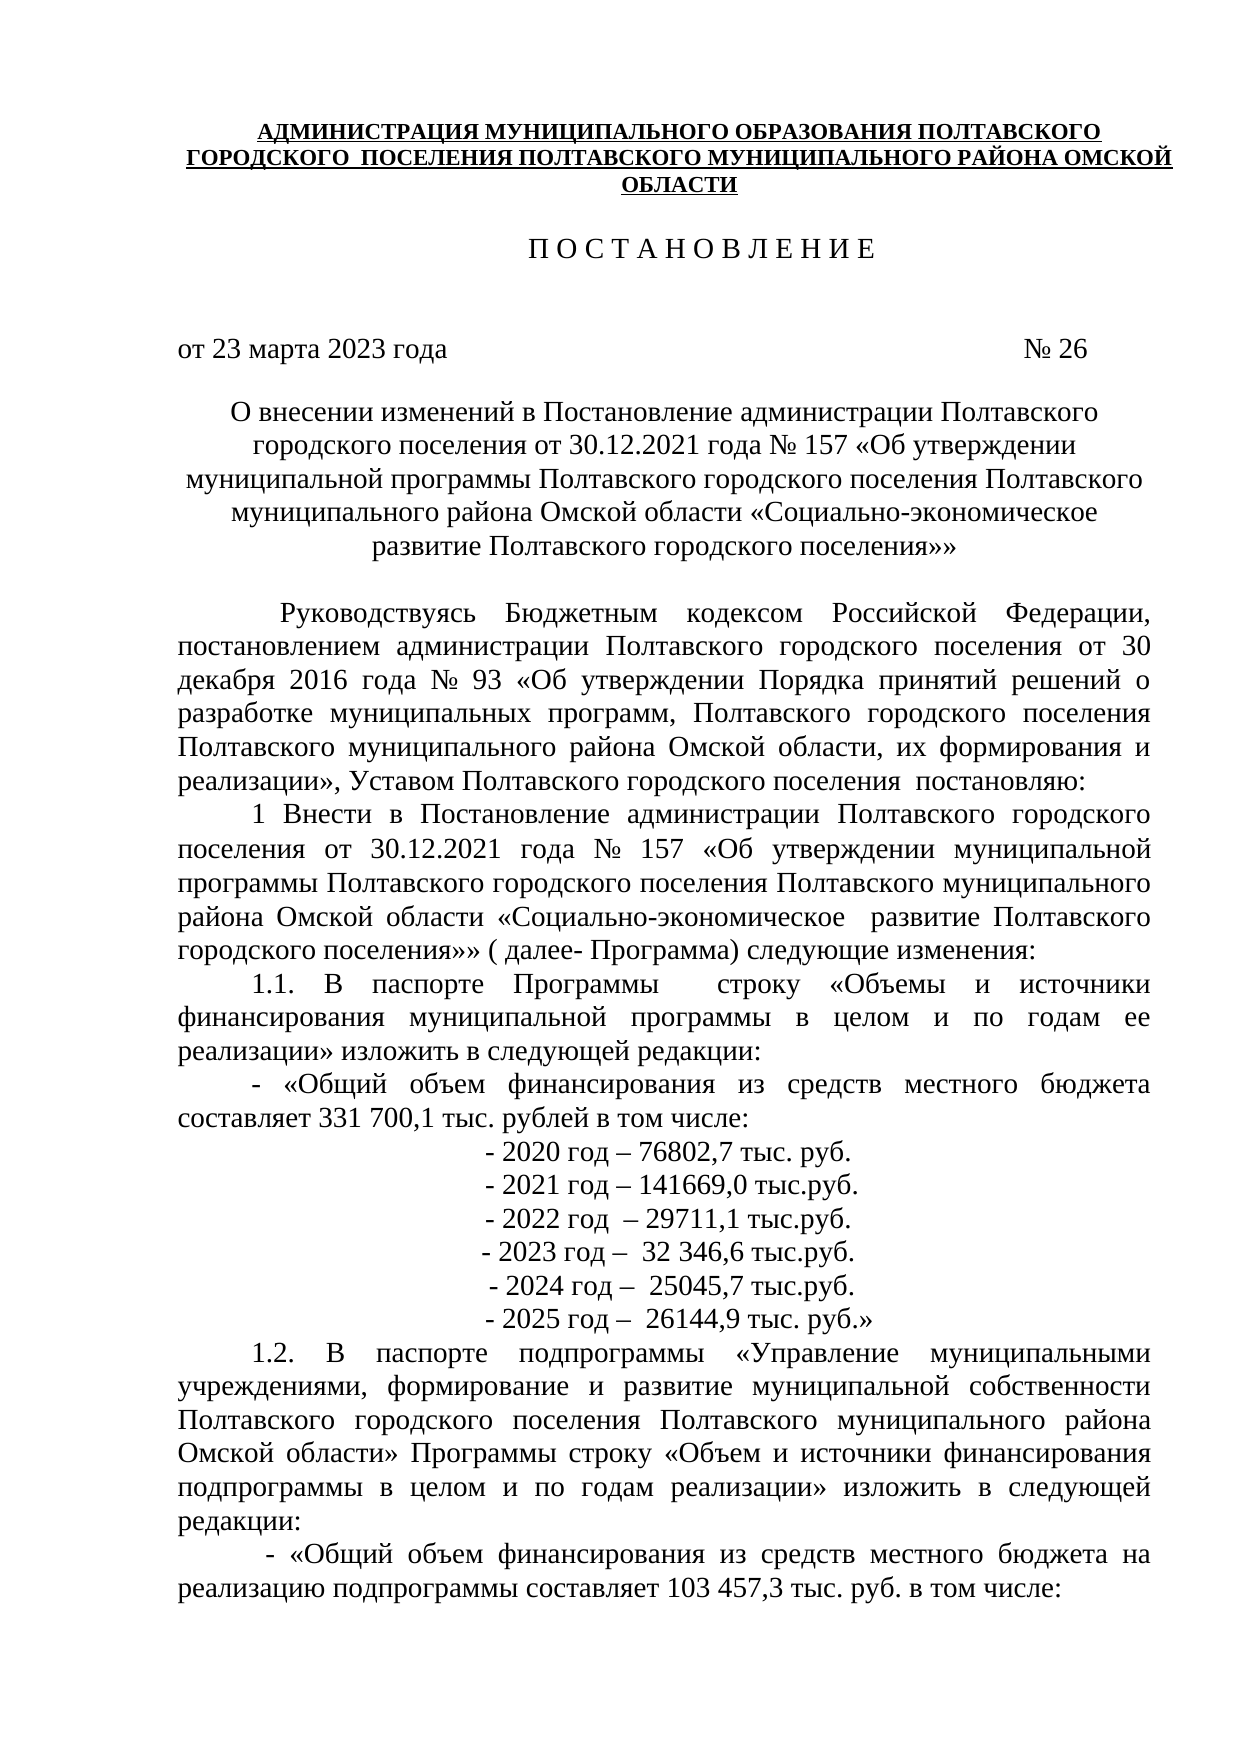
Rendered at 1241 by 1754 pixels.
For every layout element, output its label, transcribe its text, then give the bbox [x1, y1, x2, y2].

text П О С Т А Н О В Л Е Н И Е [177, 231, 1152, 264]
title - «Общий объем финансирования из средств местного бюджета составляет 331 700,1 тыс. рублей в том числе: [177, 1067, 1152, 1134]
text - 2020 год – 76802,7 тыс. руб. [177, 1134, 1152, 1167]
text - 2021 год – 141669,0 тыс.руб. [177, 1167, 1152, 1201]
text - «Общий объем финансирования из средств местного бюджета на реализацию подпрограммы составляет 103 457,3 тыс. руб. в том числе: [177, 1536, 1152, 1603]
text - 2022 год – 29711,1 тыс.руб. [177, 1201, 1152, 1234]
title 1.1. В паспорте Программы строку «Объемы и источники финансирования муниципальной программы в целом и по годам ее реализации» изложить в следующей редакции: [177, 966, 1152, 1067]
text 1.2. В паспорте подпрограммы «Управление муниципальными учреждениями, формирование и развитие муниципальной собственности Полтавского городского поселения Полтавского муниципального района Омской области» Программы строку «Объем и источники финансирования подпрограммы в целом и по годам реализации» изложить в следующей редакции: [177, 1335, 1152, 1536]
title 1 Внести в Постановление администрации Полтавского городского поселения от 30.12.2021 года № 157 «Об утверждении муниципальной программы Полтавского городского поселения Полтавского муниципального района Омской области «Социально-экономическое развитие Полтавского городского поселения»» ( далее- Программа) следующие изменения: [177, 796, 1152, 966]
text - 2024 год – 25045,7 тыс.руб. [177, 1268, 1152, 1301]
text - 2023 год – 32 346,6 тыс.руб. [177, 1234, 1152, 1268]
text от 23 марта 2023 года № 26 [177, 331, 1152, 365]
text О внесении изменений в Постановление администрации Полтавского городского поселения от 30.12.2021 года № 157 «Об утверждении муниципальной программы Полтавского городского поселения Полтавского муниципального района Омской области «Социально-экономическое развитие Полтавского городского поселения»» [177, 394, 1152, 561]
text - 2025 год – 26144,9 тыс. руб.» [177, 1301, 1152, 1335]
text АДМИНИСТРАЦИЯ МУНИЦИПАЛЬНОГО ОБРАЗОВАНИЯ ПОЛТАВСКОГО ГОРОДСКОГО ПОСЕЛЕНИЯ ПОЛТАВСКОГО МУНИЦИПАЛЬНОГО РАЙОНА ОМСКОЙ ОБЛАСТИ [177, 118, 1181, 197]
title Руководствуясь Бюджетным кодексом Российской Федерации, постановлением администрации Полтавского городского поселения от 30 декабря 2016 года № 93 «Об утверждении Порядка принятий решений о разработке муниципальных программ, Полтавского городского поселения Полтавского муниципального района Омской области, их формирования и реализации», Уставом Полтавского городского поселения постановляю: [177, 595, 1152, 796]
